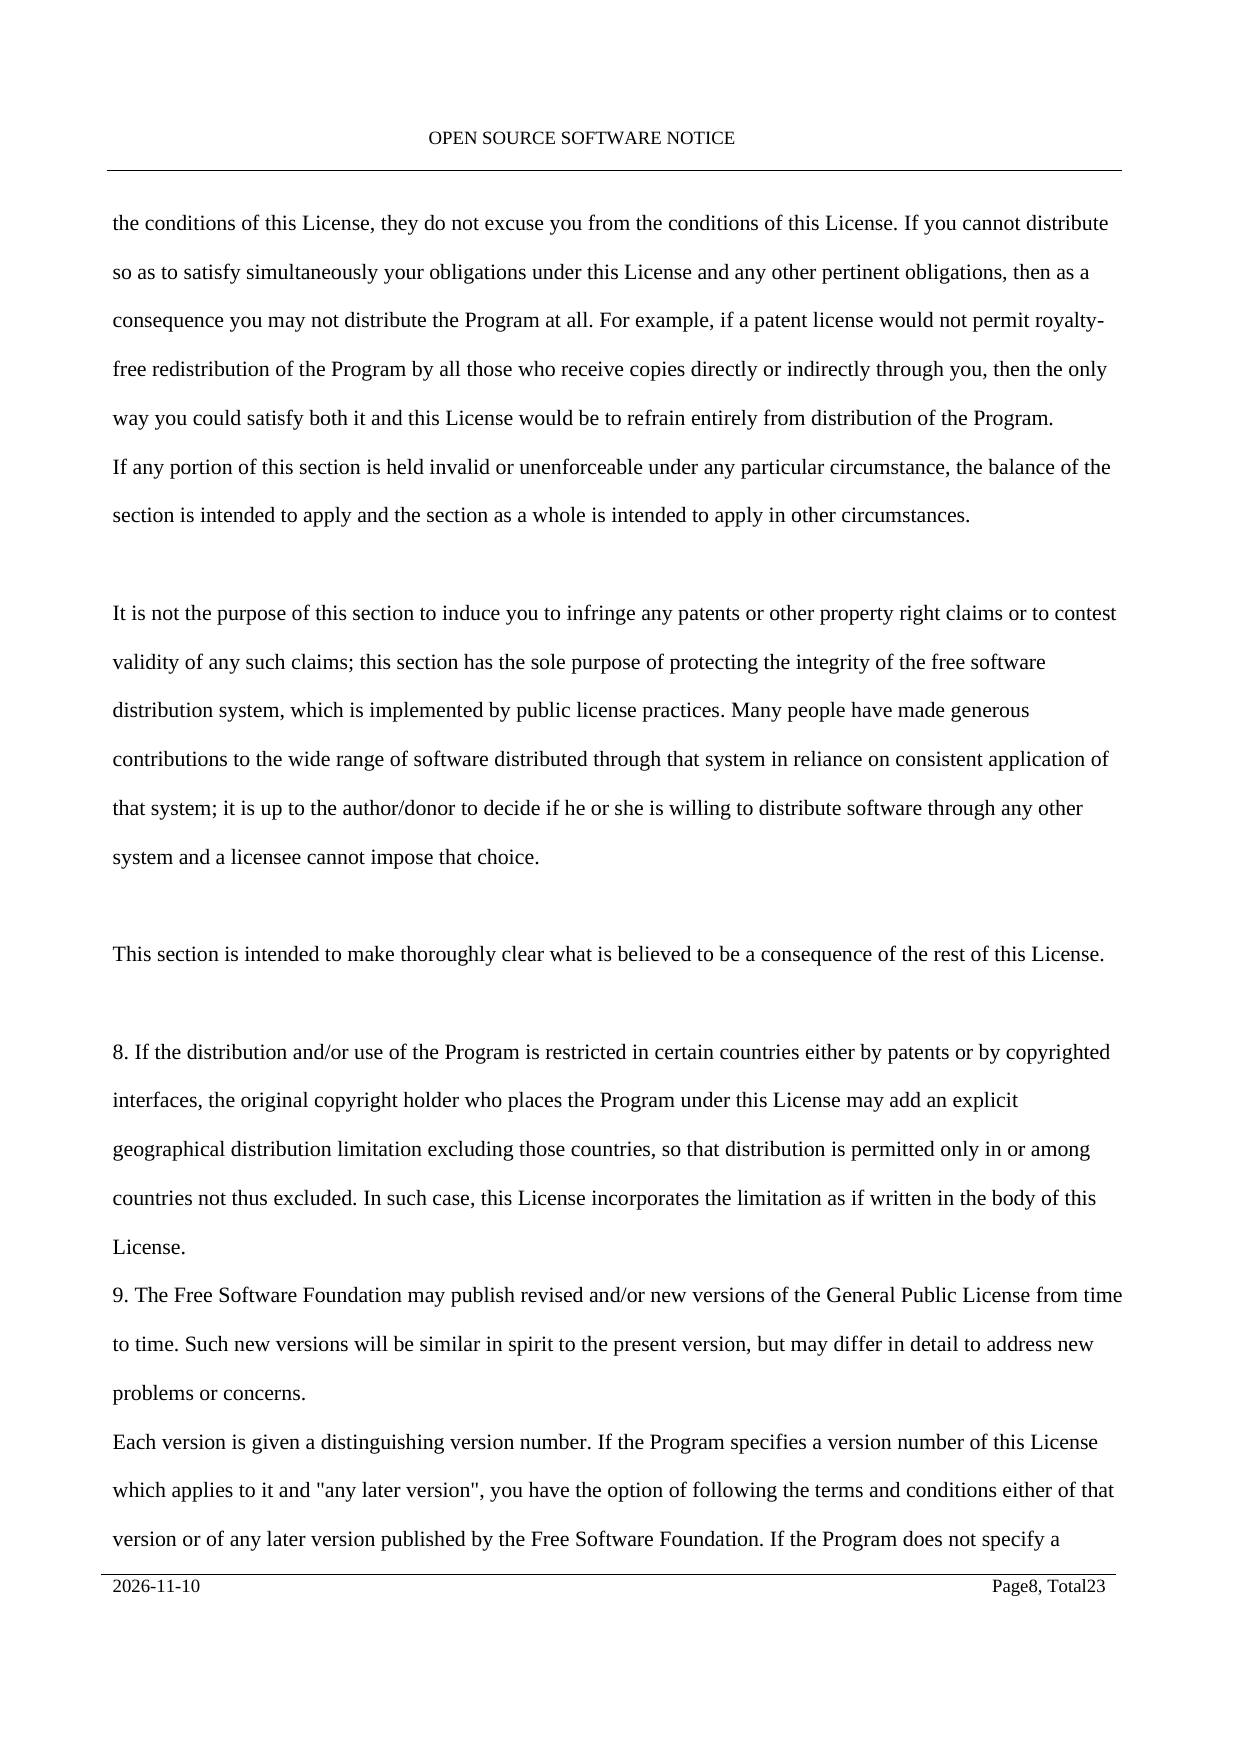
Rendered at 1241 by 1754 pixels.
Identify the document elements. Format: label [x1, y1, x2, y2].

text [112, 206, 1128, 1555]
